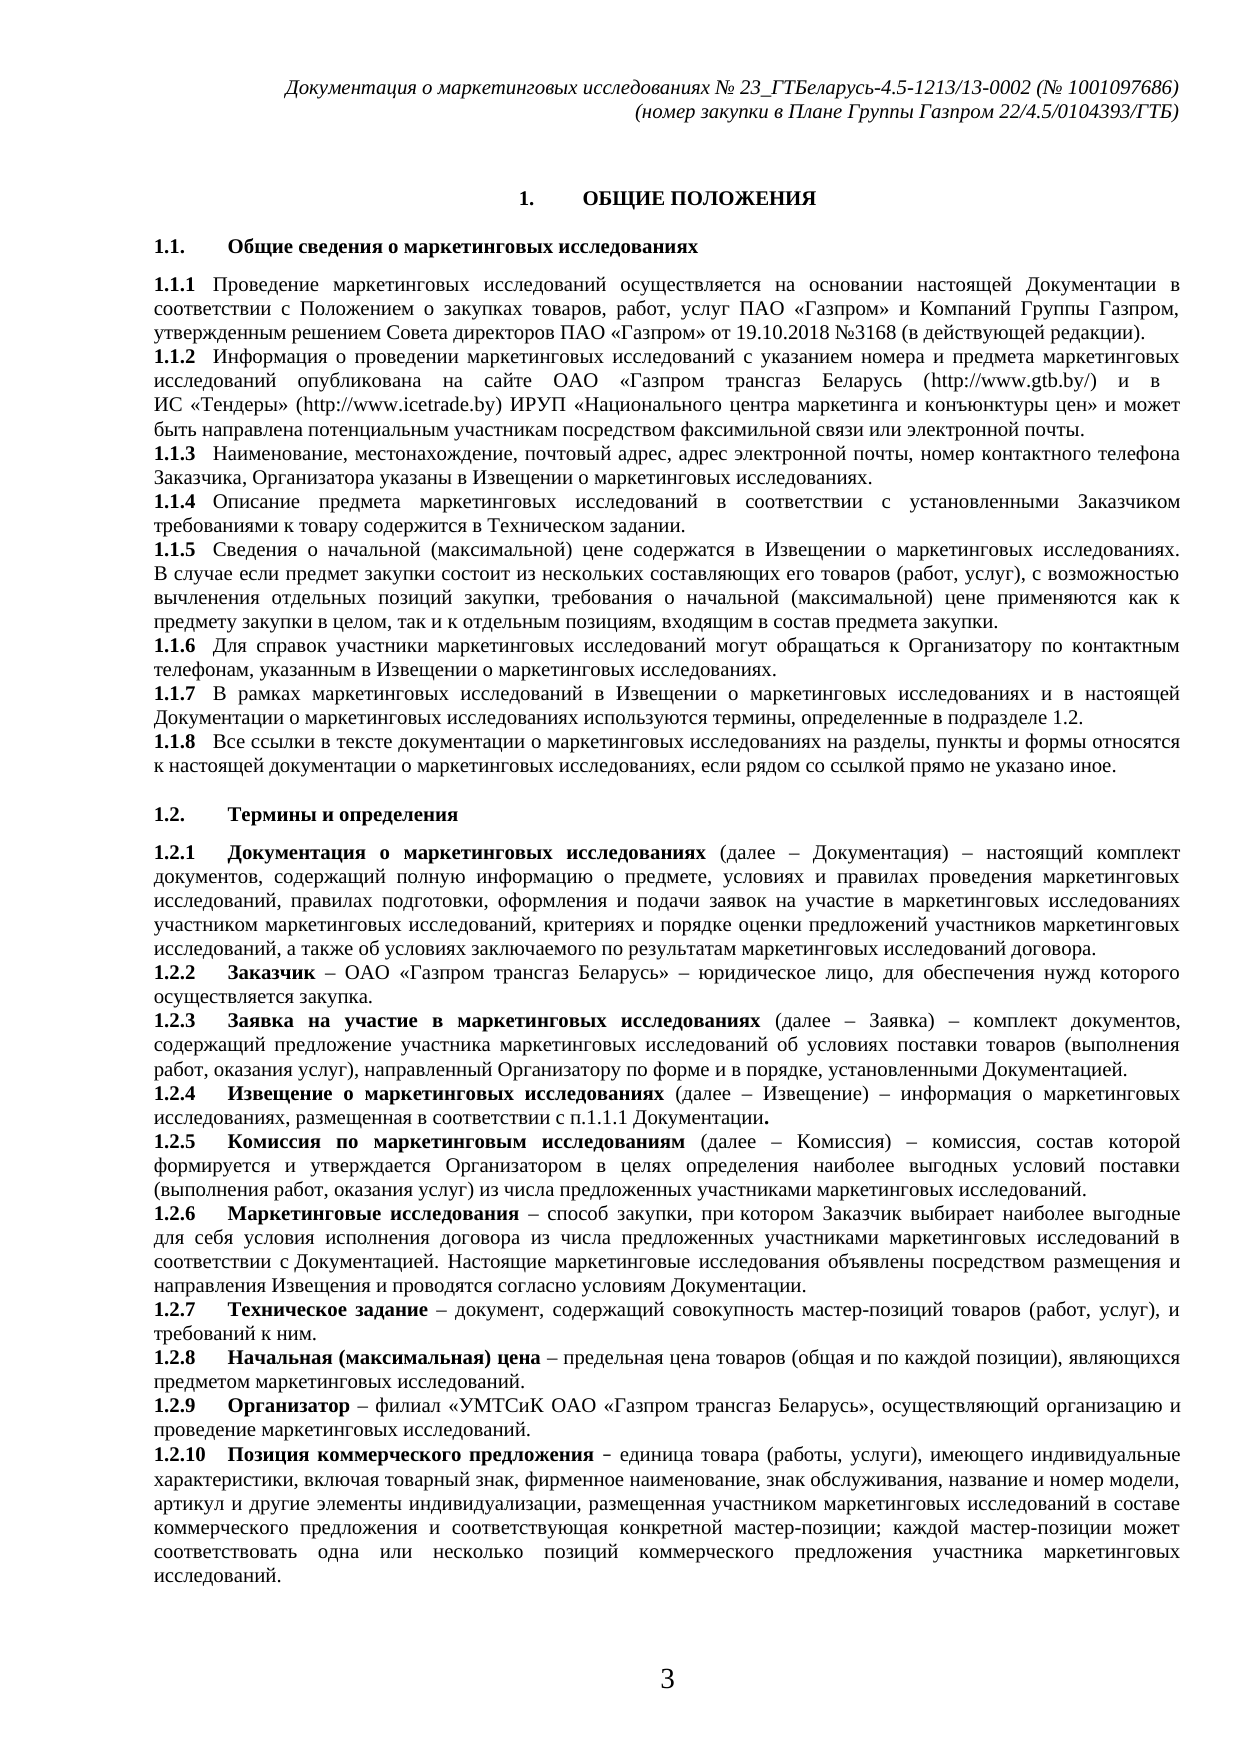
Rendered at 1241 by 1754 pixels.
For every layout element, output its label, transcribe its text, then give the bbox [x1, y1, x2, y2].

list Общие сведения о маркетинговых исследованиях [153, 234, 1181, 258]
list Документация о маркетинговых исследованиях (далее – Документация) – настоящий комплект документов, содержащий полную информацию о предмете, условиях и правилах проведения маркетинговых исследований, правилах подготовки, оформления и подачи заявок на участие в маркетинговых исследованиях участником маркетинговых исследований, критериях и порядке оценки предложений участников маркетинговых исследований, а также об условиях заключаемого по результатам маркетинговых исследований договора. [153, 840, 1181, 960]
list Начальная (максимальная) цена – предельная цена товаров (общая и по каждой позиции), являющихся предметом маркетинговых исследований. [153, 1345, 1181, 1393]
list Термины и определения [153, 801, 1181, 826]
list Позиция коммерческого предложения – единица товара (работы, услуги), имеющего индивидуальные характеристики, включая товарный знак, фирменное наименование, знак обслуживания, название и номер модели, артикул и другие элементы индивидуализации, размещенная участником маркетинговых исследований в составе коммерческого предложения и соответствующая конкретной мастер-позиции; каждой мастер-позиции может соответствовать одна или несколько позиций коммерческого предложения участника маркетинговых исследований. [153, 1441, 1181, 1587]
list Заказчик – ОАО «Газпром трансгаз Беларусь» – юридическое лицо, для обеспечения нужд которого осуществляется закупка. [153, 960, 1181, 1008]
list Маркетинговые исследования – способ закупки, при котором Заказчик выбирает наиболее выгодные для себя условия исполнения договора из числа предложенных участниками маркетинговых исследований в соответствии с Документацией. Настоящие маркетинговые исследования объявлены посредством размещения и направления Извещения и проводятся согласно условиям Документации. [153, 1201, 1181, 1297]
list В рамках маркетинговых исследований в Извещении о маркетинговых исследованиях и в настоящей Документации о маркетинговых исследованиях используются термины, определенные в подразделе 1.2. [153, 681, 1181, 729]
list Извещение о маркетинговых исследованиях (далее – Извещение) – информация о маркетинговых исследованиях, размещенная в соответствии с п.1.1.1 Документации. [153, 1081, 1181, 1129]
list Комиссия по маркетинговым исследованиям (далее – Комиссия) – комиссия, состав которой формируется и утверждается Организатором в целях определения наиболее выгодных условий поставки (выполнения работ, оказания услуг) из числа предложенных участниками маркетинговых исследований. [153, 1129, 1181, 1201]
list Техническое задание – документ, содержащий совокупность мастер-позиций товаров (работ, услуг), и требований к ним. [153, 1297, 1181, 1345]
list Проведение маркетинговых исследований осуществляется на основании настоящей Документации в соответствии с Положением о закупках товаров, работ, услуг ПАО «Газпром» и Компаний Группы Газпром, утвержденным решением Совета директоров ПАО «Газпром» от 19.10.2018 №3168 (в действующей редакции). [153, 272, 1181, 344]
list Наименование, местонахождение, почтовый адрес, адрес электронной почты, номер контактного телефона Заказчика, Организатора указаны в Извещении о маркетинговых исследованиях. [153, 441, 1181, 489]
list Организатор – филиал «УМТСиК ОАО «Газпром трансгаз Беларусь», осуществляющий организацию и проведение маркетинговых исследований. [153, 1393, 1181, 1441]
list Для справок участники маркетинговых исследований могут обращаться к Организатору по контактным телефонам, указанным в Извещении о маркетинговых исследованиях. [153, 633, 1181, 681]
list ОБЩИЕ ПОЛОЖЕНИЯ [153, 186, 1181, 209]
list Заявка на участие в маркетинговых исследованиях (далее – Заявка) – комплект документов, содержащий предложение участника маркетинговых исследований об условиях поставки товаров (выполнения работ, оказания услуг), направленный Организатору по форме и в порядке, установленными Документацией. [153, 1008, 1181, 1081]
list Сведения о начальной (максимальной) цене содержатся в Извещении о маркетинговых исследованиях. В случае если предмет закупки состоит из нескольких составляющих его товаров (работ, услуг), с возможностью вычленения отдельных позиций закупки, требования о начальной (максимальной) цене применяются как к предмету закупки в целом, так и к отдельным позициям, входящим в состав предмета закупки. [153, 537, 1181, 633]
list Описание предмета маркетинговых исследований в соответствии с установленными Заказчиком требованиями к товару содержится в Техническом задании. [153, 489, 1181, 537]
list Все ссылки в тексте документации о маркетинговых исследованиях на разделы, пункты и формы относятся к настоящей документации о маркетинговых исследованиях, если рядом со ссылкой прямо не указано иное. [153, 729, 1181, 777]
list Информация о проведении маркетинговых исследований с указанием номера и предмета маркетинговых исследований опубликована на сайте ОАО «Газпром трансгаз Беларусь (http://www.gtb.by/) и в ИС «Тендеры» (http://www.icetrade.by) ИРУП «Национального центра маркетинга и конъюнктуры цен» и может быть направлена потенциальным участникам посредством факсимильной связи или электронной почты. [153, 344, 1181, 441]
